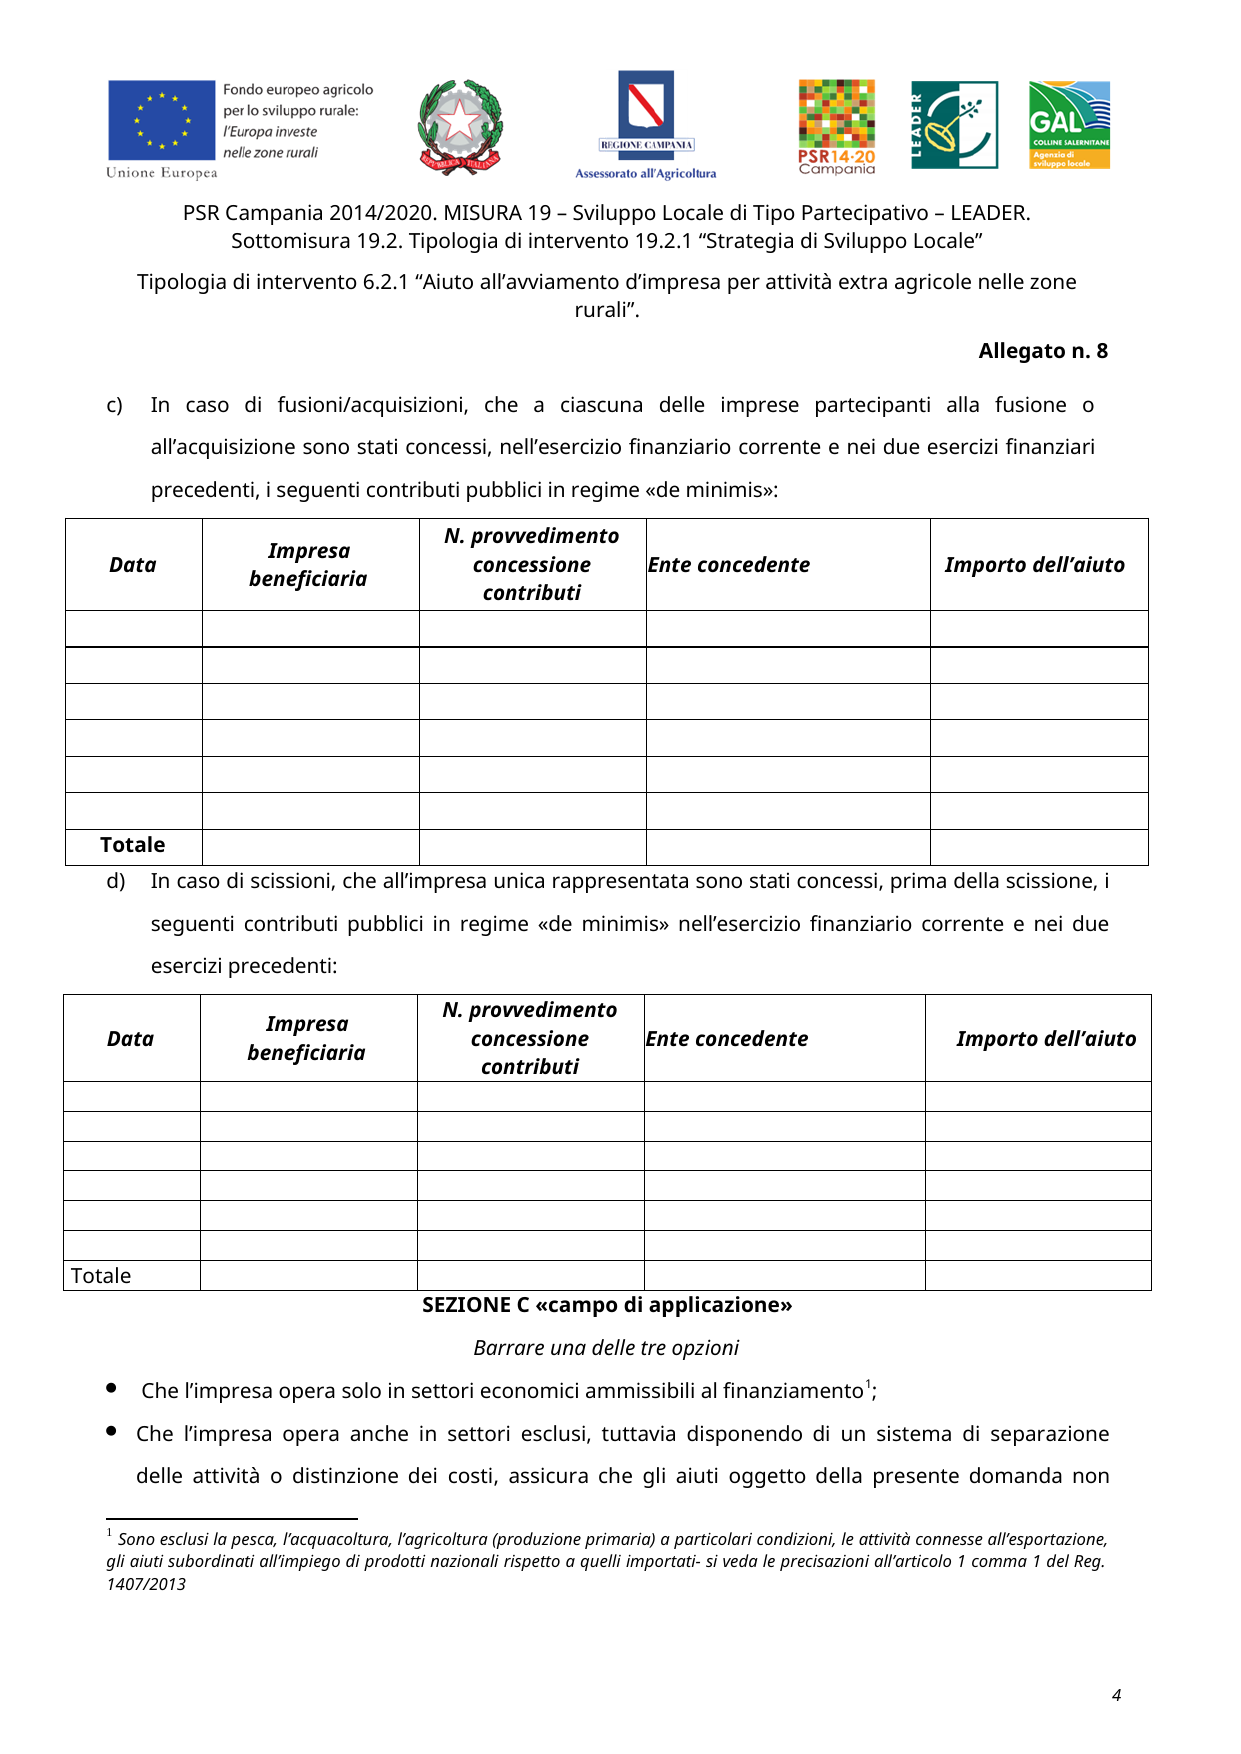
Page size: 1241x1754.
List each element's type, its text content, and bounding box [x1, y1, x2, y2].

text SEZIONE C «campo di applicazione» [106, 1291, 1108, 1319]
table_cell [647, 830, 930, 865]
table_cell [66, 793, 202, 829]
table_header Importo dell’aiuto [926, 995, 1151, 1081]
table_cell [418, 1231, 644, 1260]
table_cell [926, 1231, 1151, 1260]
table_cell [418, 1142, 644, 1170]
table_cell [647, 793, 930, 829]
table_cell [931, 757, 1148, 792]
table_cell [64, 1142, 200, 1170]
table_cell Totale [64, 1261, 200, 1289]
table_cell [647, 611, 930, 646]
table_cell [203, 648, 419, 683]
table_cell [203, 720, 419, 756]
table_cell [931, 830, 1148, 865]
list In caso di fusioni/acquisizioni, che a ciascuna delle imprese partecipanti alla fusione o all’acquisizione sono stati concessi, nell’esercizio finanziario corrente e nei due esercizi finanziari precedenti, i seguenti contributi pubblici in regime «de minimis»: [106, 390, 1096, 503]
table_cell [64, 1231, 200, 1260]
table_cell [418, 1112, 644, 1141]
table_cell [647, 720, 930, 756]
table_cell [203, 793, 419, 829]
table_cell [931, 684, 1148, 719]
table_cell [420, 648, 646, 683]
table_cell [420, 830, 646, 865]
list Che l’impresa opera solo in settori economici ammissibili al finanziamento; [106, 1376, 1111, 1404]
table_cell [66, 757, 202, 792]
table_cell [66, 684, 202, 719]
table_header N. provvedimento concessione contributi [420, 519, 646, 610]
table_cell [420, 720, 646, 756]
table_cell [926, 1112, 1151, 1141]
table_cell [203, 757, 419, 792]
table_cell [420, 684, 646, 719]
table_cell [645, 1082, 925, 1111]
table_cell [931, 648, 1148, 683]
table_cell [645, 1112, 925, 1141]
table_cell [645, 1171, 925, 1200]
table_cell [203, 611, 419, 646]
table_cell [645, 1201, 925, 1230]
table_cell [64, 1201, 200, 1230]
table_cell [203, 830, 419, 865]
table_cell [647, 757, 930, 792]
list In caso di scissioni, che all’impresa unica rappresentata sono stati concessi, prima della scissione, i seguenti contributi pubblici in regime «de minimis» nell’esercizio finanziario corrente e nei due esercizi precedenti: [106, 866, 1111, 980]
table_cell [926, 1142, 1151, 1170]
table_header Importo dell’aiuto [931, 519, 1148, 610]
table_cell [645, 1261, 925, 1289]
table_cell [203, 684, 419, 719]
table_cell [201, 1261, 417, 1289]
table_cell [931, 611, 1148, 646]
table_header Ente concedente [647, 519, 930, 610]
table_cell [647, 684, 930, 719]
table_cell Totale [66, 830, 202, 865]
table_cell [931, 720, 1148, 756]
table_cell [64, 1171, 200, 1200]
table_cell [647, 648, 930, 683]
table_header N. provvedimento concessione contributi [418, 995, 644, 1081]
table_cell [418, 1082, 644, 1111]
table_header Data [64, 995, 200, 1081]
table_header Impresa beneficiaria [201, 995, 417, 1081]
table_cell [926, 1082, 1151, 1111]
table_cell [201, 1082, 417, 1111]
table_cell [926, 1201, 1151, 1230]
table_header Ente concedente [645, 995, 925, 1081]
picture [106, 69, 1111, 186]
table_cell [201, 1171, 417, 1200]
table_cell [420, 611, 646, 646]
table_cell [418, 1171, 644, 1200]
table_cell [66, 648, 202, 683]
table_cell [418, 1201, 644, 1230]
table_cell [201, 1112, 417, 1141]
table_cell [64, 1082, 200, 1111]
table_cell [645, 1231, 925, 1260]
table_header Data [66, 519, 202, 610]
table_cell [66, 720, 202, 756]
table_cell [931, 793, 1148, 829]
table_cell [64, 1112, 200, 1141]
table_cell [201, 1231, 417, 1260]
table_header Impresa beneficiaria [203, 519, 419, 610]
table_cell [66, 611, 202, 646]
table_cell [418, 1261, 644, 1289]
table_cell [645, 1142, 925, 1170]
table_cell [420, 793, 646, 829]
table_cell [926, 1261, 1151, 1289]
table_cell [201, 1142, 417, 1170]
table_cell [926, 1171, 1151, 1200]
text Barrare una delle tre opzioni [106, 1333, 1108, 1362]
table_cell [420, 757, 646, 792]
table_cell [201, 1201, 417, 1230]
